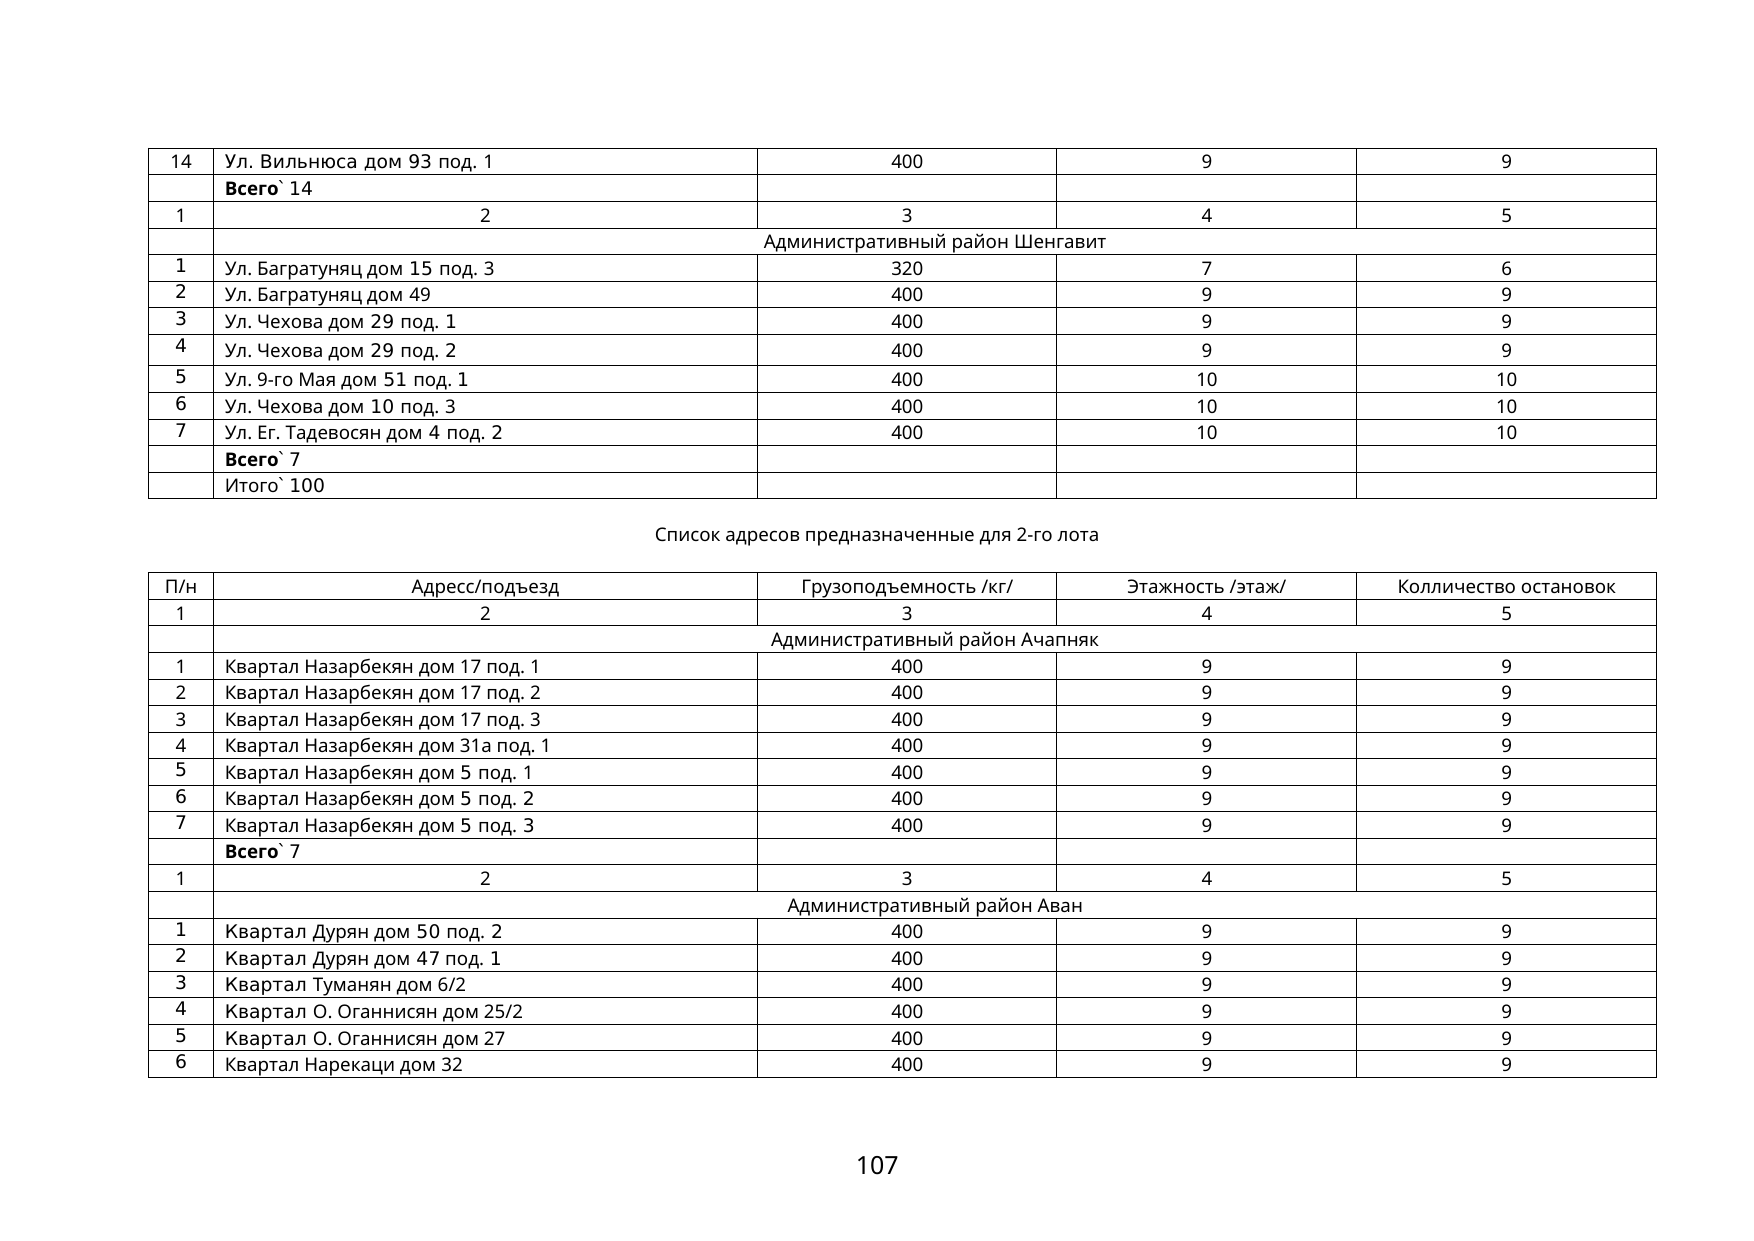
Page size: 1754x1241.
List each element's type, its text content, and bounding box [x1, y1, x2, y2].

table_cell 5 [149, 366, 213, 392]
table_cell 10 [1357, 420, 1656, 445]
table_cell Квартал Туманян дом 6/2 [214, 972, 757, 997]
table_cell 5 [1357, 865, 1656, 891]
table_cell Квартал О. Оганнисян дом 25/2 [214, 998, 757, 1024]
list Список адресов предназначенные для 2-го лота [148, 521, 1606, 547]
table_cell 10 [1057, 393, 1356, 418]
table_cell Административный район Шенгавит [214, 229, 1656, 254]
table_cell 400 [758, 972, 1056, 997]
table_cell 6 [1357, 255, 1656, 281]
table_cell 400 [758, 393, 1056, 418]
table_cell 7 [149, 812, 213, 838]
table_cell Квартал Назарбекян дом 5 под. 2 [214, 786, 757, 811]
table_cell 10 [1057, 366, 1356, 392]
table_cell 2 [214, 202, 757, 227]
table_cell Квартал Дурян дом 47 под. 1 [214, 945, 757, 971]
table_cell [149, 175, 213, 201]
table_cell [1357, 839, 1656, 864]
table_cell [149, 626, 213, 652]
table_cell 9 [1057, 308, 1356, 334]
table_cell Квартал Дурян дом 50 под. 2 [214, 919, 757, 944]
table_cell 9 [1357, 335, 1656, 365]
table_cell 9 [1357, 919, 1656, 944]
table_cell 1 [149, 653, 213, 678]
table_cell 3 [149, 972, 213, 997]
table_cell 9 [1357, 653, 1656, 678]
table_cell 400 [758, 812, 1056, 838]
table_cell [1357, 175, 1656, 201]
table_cell 2 [214, 600, 757, 625]
table_cell 5 [149, 1025, 213, 1050]
table_cell Квартал Назарбекян дом 5 под. 3 [214, 812, 757, 838]
table_cell 9 [1057, 335, 1356, 365]
table_cell 9 [1357, 149, 1656, 174]
table_cell [1057, 839, 1356, 864]
table_cell 9 [1057, 149, 1356, 174]
table_cell Ул. 9-го Мая дом 51 под. 1 [214, 366, 757, 392]
table_cell [149, 229, 213, 254]
table_cell 400 [758, 366, 1056, 392]
table_cell 1 [149, 255, 213, 281]
table_cell 7 [149, 420, 213, 445]
table_cell 9 [1357, 998, 1656, 1024]
table_cell [149, 446, 213, 472]
table_cell Административный район Ачапняк [214, 626, 1656, 652]
table_cell 10 [1357, 366, 1656, 392]
table_cell 9 [1057, 998, 1356, 1024]
table_cell 400 [758, 998, 1056, 1024]
table_cell 9 [1357, 680, 1656, 705]
table_cell 2 [149, 945, 213, 971]
table_header Этажность /этаж/ [1057, 573, 1356, 599]
table_cell 1 [149, 865, 213, 891]
table_cell Квартал Назарбекян дом 17 под. 1 [214, 653, 757, 678]
table_cell 400 [758, 149, 1056, 174]
table_cell 9 [1057, 945, 1356, 971]
table_cell Квартал Нарекаци дом 32 [214, 1051, 757, 1077]
table_cell 400 [758, 706, 1056, 732]
table_cell 1 [149, 919, 213, 944]
table_cell Ул. Чехова дом 29 под. 2 [214, 335, 757, 365]
table_cell 4 [149, 733, 213, 758]
table_cell 4 [1057, 202, 1356, 227]
table_cell 9 [1357, 1051, 1656, 1077]
table_cell 3 [149, 308, 213, 334]
table_cell 2 [149, 282, 213, 307]
table_cell 9 [1357, 733, 1656, 758]
table_cell 9 [1357, 945, 1656, 971]
table_cell Квартал Назарбекян дом 5 под. 1 [214, 759, 757, 785]
table_cell Всего՝ 14 [214, 175, 757, 201]
table_cell [149, 473, 213, 498]
table_cell Ул. Багратуняц дом 49 [214, 282, 757, 307]
table_cell 10 [1057, 420, 1356, 445]
table_cell 400 [758, 653, 1056, 678]
table_cell 400 [758, 680, 1056, 705]
table_cell 9 [1057, 972, 1356, 997]
table_cell 320 [758, 255, 1056, 281]
table_cell 9 [1057, 733, 1356, 758]
table_cell 9 [1357, 759, 1656, 785]
table_cell [149, 839, 213, 864]
table_cell 9 [1057, 919, 1356, 944]
table_cell Ул. Чехова дом 10 под. 3 [214, 393, 757, 418]
table_cell 7 [1057, 255, 1356, 281]
table_cell 4 [149, 335, 213, 365]
table_cell [758, 446, 1056, 472]
table_cell 4 [1057, 865, 1356, 891]
table_cell 2 [149, 680, 213, 705]
table_header Колличество остановок [1357, 573, 1656, 599]
table_cell [1057, 446, 1356, 472]
table_cell 3 [758, 600, 1056, 625]
table_cell Административный район Аван [214, 892, 1656, 917]
table_cell 6 [149, 393, 213, 418]
table_cell 9 [1357, 972, 1656, 997]
table_cell Ул. Чехова дом 29 под. 1 [214, 308, 757, 334]
table_cell Квартал Назарбекян дом 17 под. 3 [214, 706, 757, 732]
table_cell 400 [758, 919, 1056, 944]
table_cell 400 [758, 1025, 1056, 1050]
table_cell 9 [1057, 786, 1356, 811]
table_cell Всего՝ 7 [214, 839, 757, 864]
table_cell 400 [758, 786, 1056, 811]
table_cell [758, 839, 1056, 864]
table_cell 6 [149, 1051, 213, 1077]
table_cell Ул. Вильнюса дом 93 под. 1 [214, 149, 757, 174]
table_cell 9 [1357, 282, 1656, 307]
table_cell 1 [149, 202, 213, 227]
table_cell 400 [758, 1051, 1056, 1077]
table_cell Всего՝ 7 [214, 446, 757, 472]
table_cell 9 [1357, 308, 1656, 334]
table_cell 400 [758, 759, 1056, 785]
table_cell Ул. Ег. Тадевосян дом 4 под. 2 [214, 420, 757, 445]
table_cell 3 [758, 865, 1056, 891]
table_cell Итого՝ 100 [214, 473, 757, 498]
table_cell 3 [758, 202, 1056, 227]
table_cell [1357, 473, 1656, 498]
table_cell 400 [758, 308, 1056, 334]
table_cell Квартал Назарбекян дом 17 под. 2 [214, 680, 757, 705]
table_cell 9 [1357, 706, 1656, 732]
table_header Адресс/подъезд [214, 573, 757, 599]
table_cell 10 [1357, 393, 1656, 418]
table_cell 5 [1357, 202, 1656, 227]
table_cell 1 [149, 600, 213, 625]
table_cell 9 [1057, 706, 1356, 732]
table_header П/н [149, 573, 213, 599]
table_cell 5 [1357, 600, 1656, 625]
table_cell 9 [1057, 1025, 1356, 1050]
table_cell Ул. Багратуняц дом 15 под. 3 [214, 255, 757, 281]
table_cell 9 [1057, 653, 1356, 678]
table_cell 400 [758, 420, 1056, 445]
table_cell 400 [758, 335, 1056, 365]
table_cell 6 [149, 786, 213, 811]
table_cell [149, 892, 213, 917]
table_cell [758, 175, 1056, 201]
table_cell 9 [1357, 786, 1656, 811]
table_cell [758, 473, 1056, 498]
table_cell 9 [1057, 759, 1356, 785]
table_cell 14 [149, 149, 213, 174]
table_cell 400 [758, 945, 1056, 971]
table_cell 9 [1057, 680, 1356, 705]
table_cell 4 [1057, 600, 1356, 625]
table_cell 400 [758, 733, 1056, 758]
table_cell 9 [1057, 1051, 1356, 1077]
table_cell [1057, 473, 1356, 498]
table_cell 2 [214, 865, 757, 891]
table_cell Квартал О. Оганнисян дом 27 [214, 1025, 757, 1050]
table_cell 4 [149, 998, 213, 1024]
table_cell 9 [1357, 812, 1656, 838]
table_cell [1357, 446, 1656, 472]
table_cell Квартал Назарбекян дом 31а под. 1 [214, 733, 757, 758]
table_cell 9 [1357, 1025, 1656, 1050]
table_cell 9 [1057, 812, 1356, 838]
table_cell 3 [149, 706, 213, 732]
table_cell 9 [1057, 282, 1356, 307]
table_cell 5 [149, 759, 213, 785]
table_cell [1057, 175, 1356, 201]
table_header Грузоподъемность /кг/ [758, 573, 1056, 599]
table_cell 400 [758, 282, 1056, 307]
